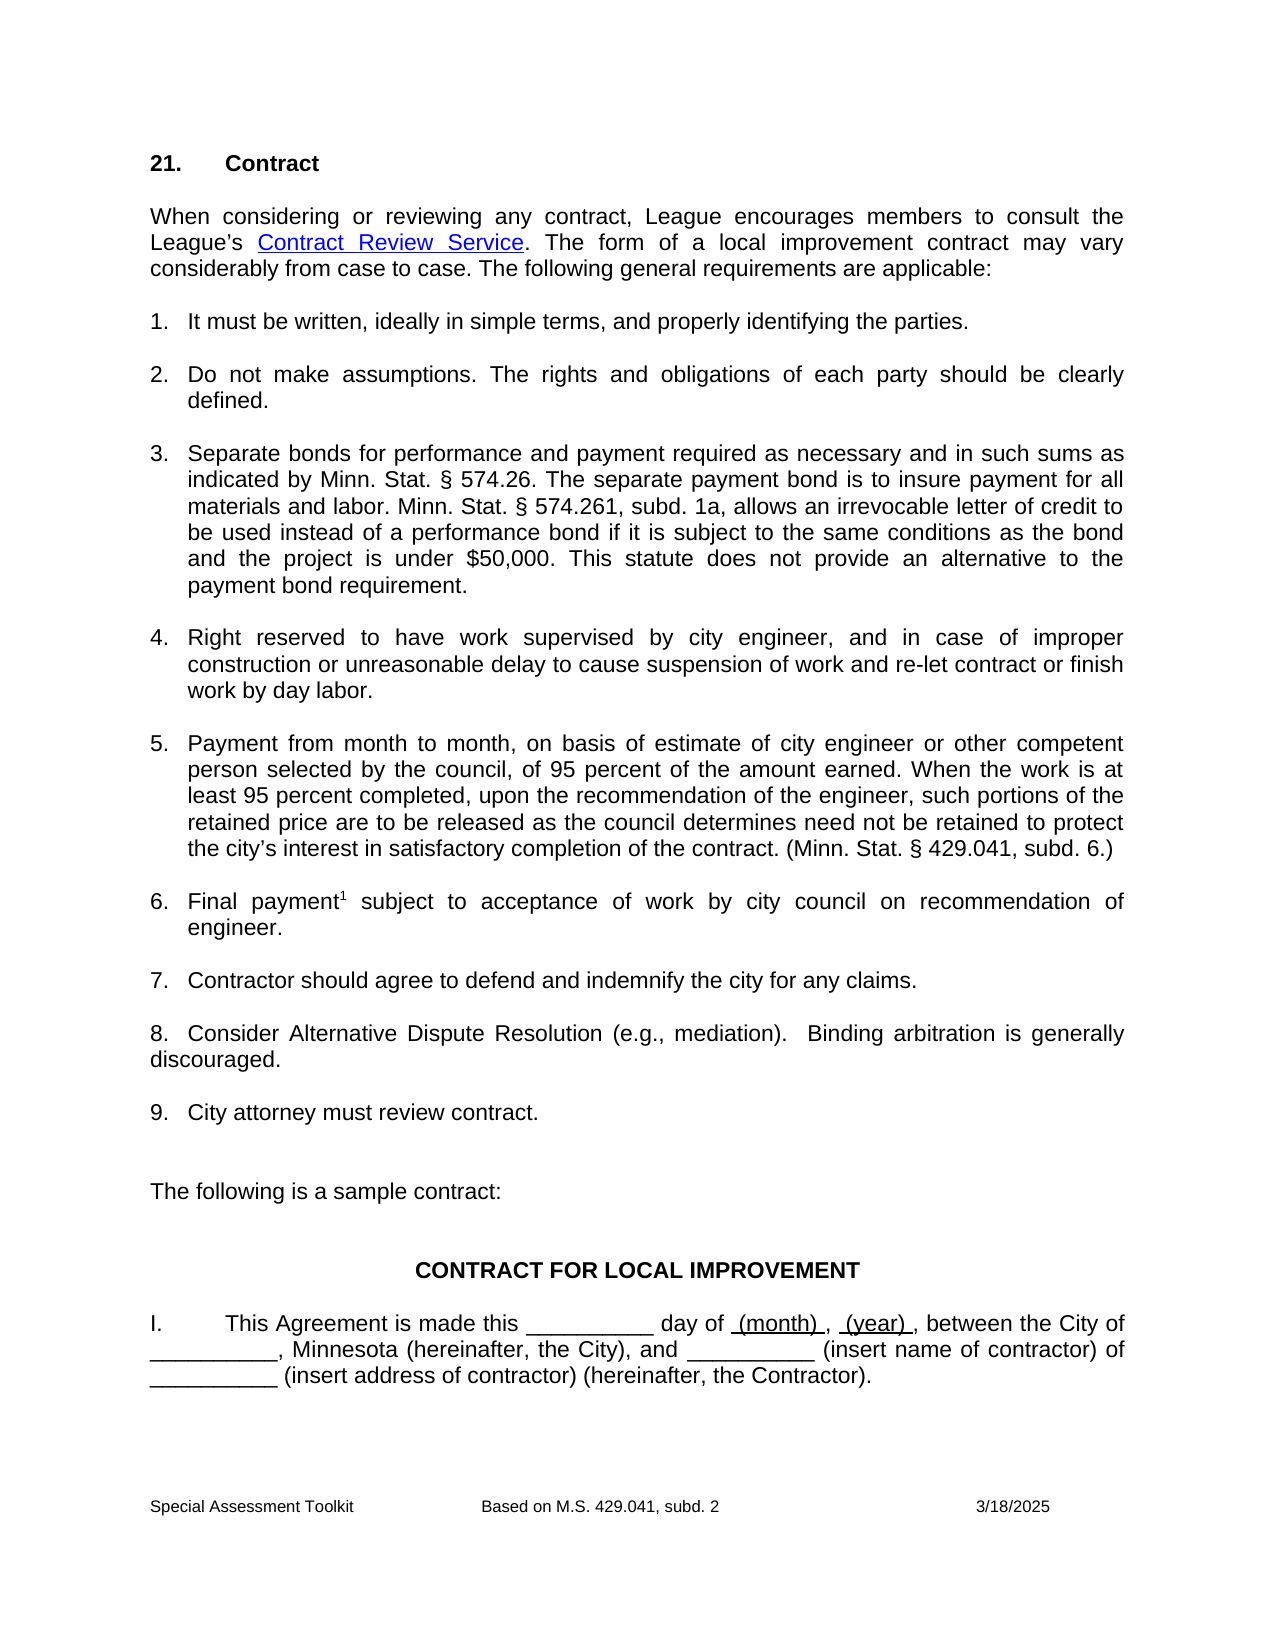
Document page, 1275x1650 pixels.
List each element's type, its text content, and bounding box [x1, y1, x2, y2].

text 5. Payment from month to month, on basis of estimate of city engineer or other competent person selected by the council, of 95 percent of the amount earned. When the work is at least 95 percent completed, upon the recommendation of the engineer, such portions of the retained price are to be released as the council determines need not be retained to protect the city’s interest in satisfactory completion of the contract. (Minn. Stat. § 429.041, subd. 6.) [150, 730, 1125, 862]
text 1. It must be written, ideally in simple terms, and properly identifying the parties. [150, 308, 1125, 334]
text 2. Do not make assumptions. The rights and obligations of each party should be clearly defined. [150, 361, 1125, 413]
text 9. City attorney must review contract. [150, 1099, 1125, 1125]
text 6. Final payment subject to acceptance of work by city council on recommendation of engineer. [150, 888, 1125, 941]
text 4. Right reserved to have work supervised by city engineer, and in case of improper construction or unreasonable delay to cause suspension of work and re-let contract or finish work by day labor. [150, 624, 1125, 703]
text 7. Contractor should agree to defend and indemnify the city for any claims. [150, 967, 1125, 993]
text CONTRACT FOR LOCAL IMPROVEMENT [150, 1257, 1125, 1283]
text I. This Agreement is made this __________ day of (month) , (year) , between the City of __________, (hereinafter, the City), and __________ (insert name of contractor) of __________ (insert address of contractor) (hereinafter, the Contractor). [150, 1309, 1125, 1389]
text 3. Separate bonds for performance and payment required as necessary and in such sums as indicated by Minn. Stat. § 574.26. The separate payment bond is to insure payment for all materials and labor. Minn. Stat. § 574.261, subd. 1a, allows an irrevocable letter of credit to be used instead of a performance bond if it is subject to the same conditions as the bond and the project is under $50,000. This statute does not provide an alternative to the payment bond requirement. [150, 440, 1125, 598]
text The following is a sample contract: [150, 1178, 1125, 1204]
text 21. Contract [150, 150, 1125, 176]
text 8. Consider Alternative Dispute Resolution (e.g., mediation). Binding arbitration is generally discouraged. [150, 1020, 1125, 1072]
text When considering or reviewing any contract, League encourages members to consult the League’s Contract Review Service. The form of a local improvement contract may vary considerably from case to case. The following general requirements are applicable: [150, 203, 1125, 282]
